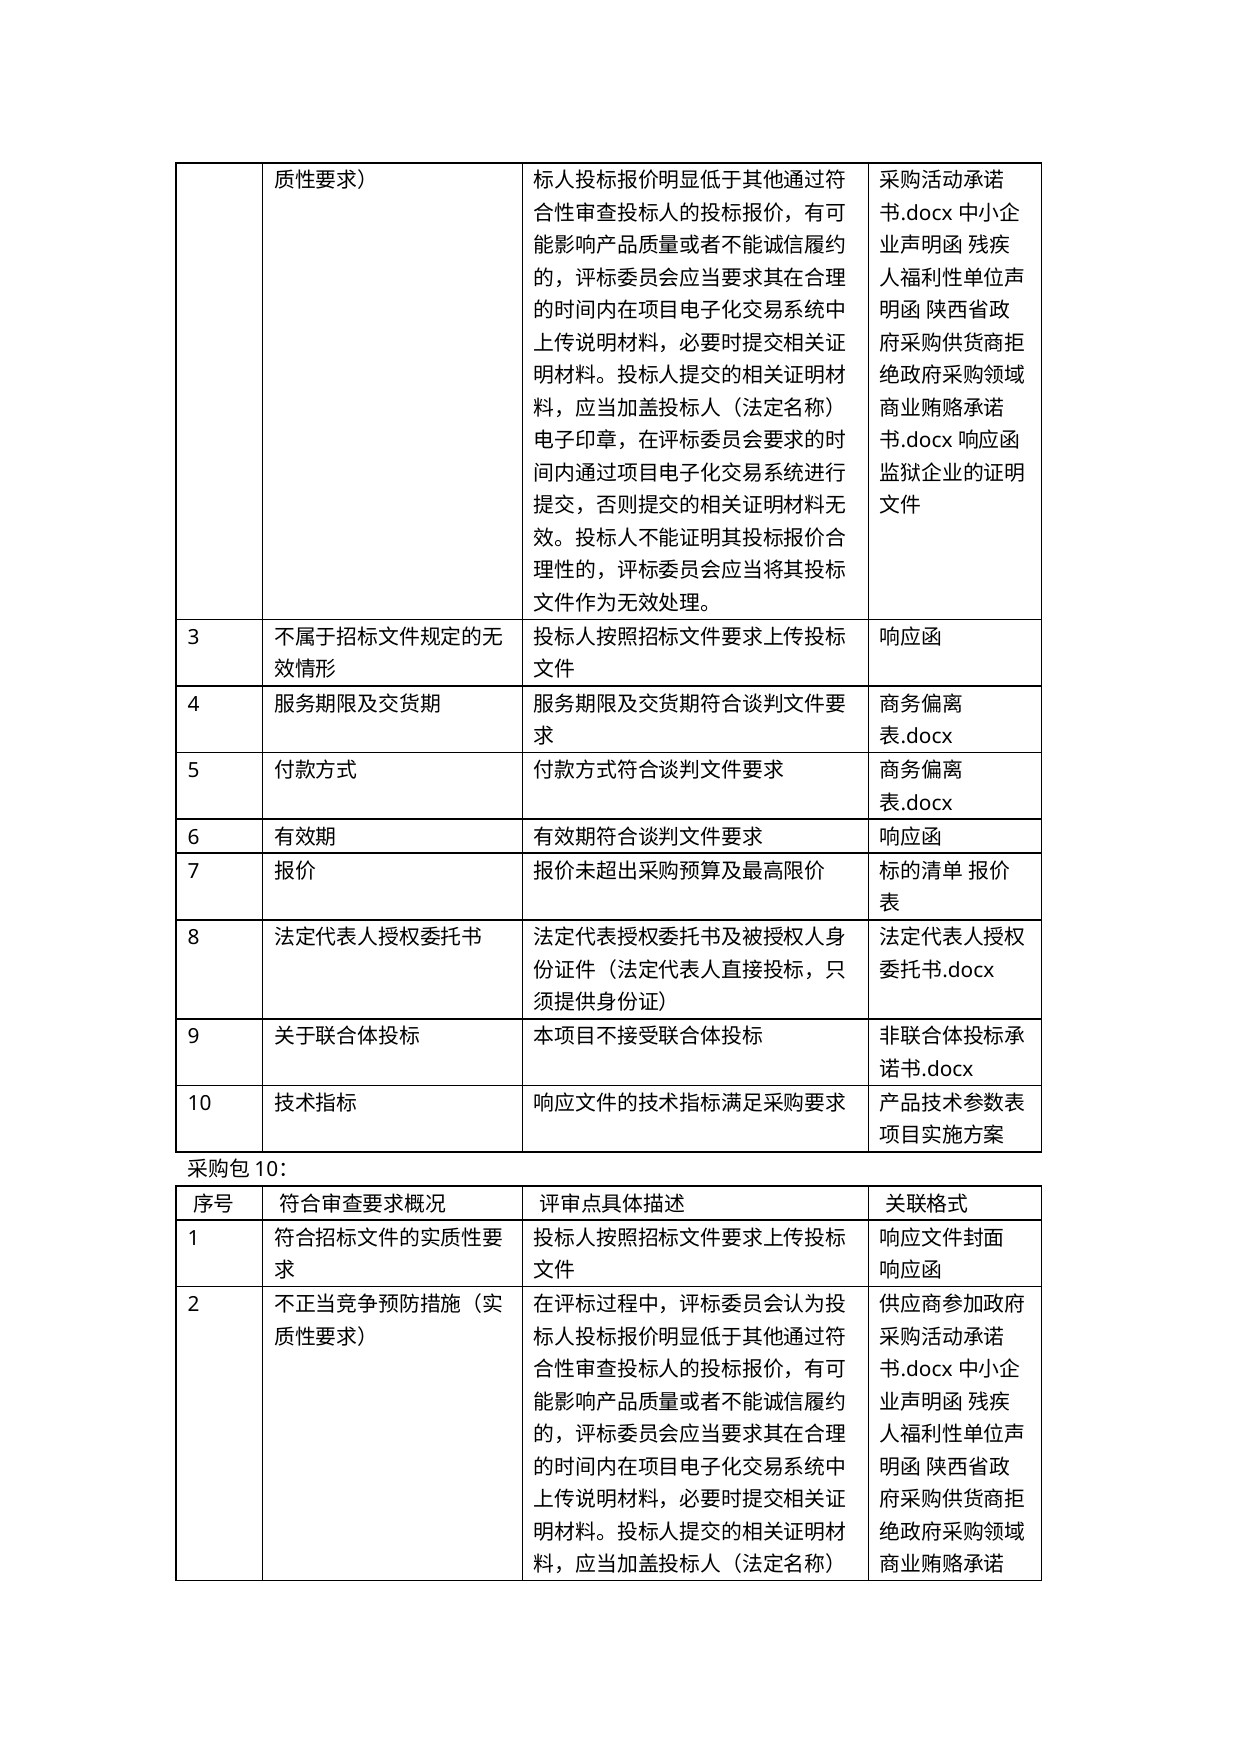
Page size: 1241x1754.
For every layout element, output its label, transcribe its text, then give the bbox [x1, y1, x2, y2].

table_cell 报价未超出采购预算及最高限价 [523, 854, 868, 919]
table_cell 法定代表授权委托书及被授权人身份证件（法定代表人直接投标，只须提供身份证） [523, 921, 868, 1018]
table_cell 投标人按照招标文件要求上传投标文件 [523, 620, 868, 685]
table_cell 产品技术参数表 项目实施方案 [869, 1086, 1041, 1151]
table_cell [869, 164, 1041, 618]
table_cell 法定代表人授权委托书 [263, 921, 522, 1018]
table_cell 响应函 [869, 820, 1041, 852]
table_cell 服务期限及交货期符合谈判文件要求 [523, 687, 868, 752]
table_cell 付款方式符合谈判文件要求 [523, 753, 868, 818]
table_cell 响应文件封面 响应函 [869, 1221, 1041, 1286]
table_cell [523, 164, 868, 618]
table_cell 10 [177, 1086, 262, 1151]
table_cell 商务偏离表.docx [869, 753, 1041, 818]
table_cell 3 [177, 620, 262, 685]
table_cell 报价 [263, 854, 522, 919]
table_cell 9 [177, 1020, 262, 1084]
table_cell 技术指标 [263, 1086, 522, 1151]
table_cell 商务偏离表.docx [869, 687, 1041, 752]
table_cell 不正当竞争预防措施（实质性要求） [263, 1287, 522, 1580]
table_cell 关于联合体投标 [263, 1020, 522, 1084]
table_cell 本项目不接受联合体投标 [523, 1020, 868, 1084]
table_header 评审点具体描述 [523, 1187, 868, 1219]
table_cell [523, 1287, 868, 1580]
table_cell 有效期符合谈判文件要求 [523, 820, 868, 852]
table_cell 标的清单 报价表 [869, 854, 1041, 919]
table_cell 不正当竞争预防措施（实质性要求） [263, 164, 522, 618]
table_cell 7 [177, 854, 262, 919]
table_cell 符合招标文件的实质性要求 [263, 1221, 522, 1286]
table_header 序号 [177, 1187, 262, 1219]
table_cell 响应函 [869, 620, 1041, 685]
table_cell 服务期限及交货期 [263, 687, 522, 752]
text 采购包10： [187, 1153, 1053, 1185]
table_cell 有效期 [263, 820, 522, 852]
table_cell 6 [177, 820, 262, 852]
table_cell 投标人按照招标文件要求上传投标文件 [523, 1221, 868, 1286]
table_cell 8 [177, 921, 262, 1018]
table_cell 2 [177, 1287, 262, 1580]
table_cell 2 [177, 164, 262, 618]
table_cell 不属于招标文件规定的无效情形 [263, 620, 522, 685]
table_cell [869, 1287, 1041, 1580]
table_header 关联格式 [869, 1187, 1041, 1219]
table_cell 1 [177, 1221, 262, 1286]
table_cell 非联合体投标承诺书.docx [869, 1020, 1041, 1084]
table_cell 法定代表人授权委托书.docx [869, 921, 1041, 1018]
table_cell 5 [177, 753, 262, 818]
table_cell 响应文件的技术指标满足采购要求 [523, 1086, 868, 1151]
table_cell 4 [177, 687, 262, 752]
table_header 符合审查要求概况 [263, 1187, 522, 1219]
table_cell 付款方式 [263, 753, 522, 818]
